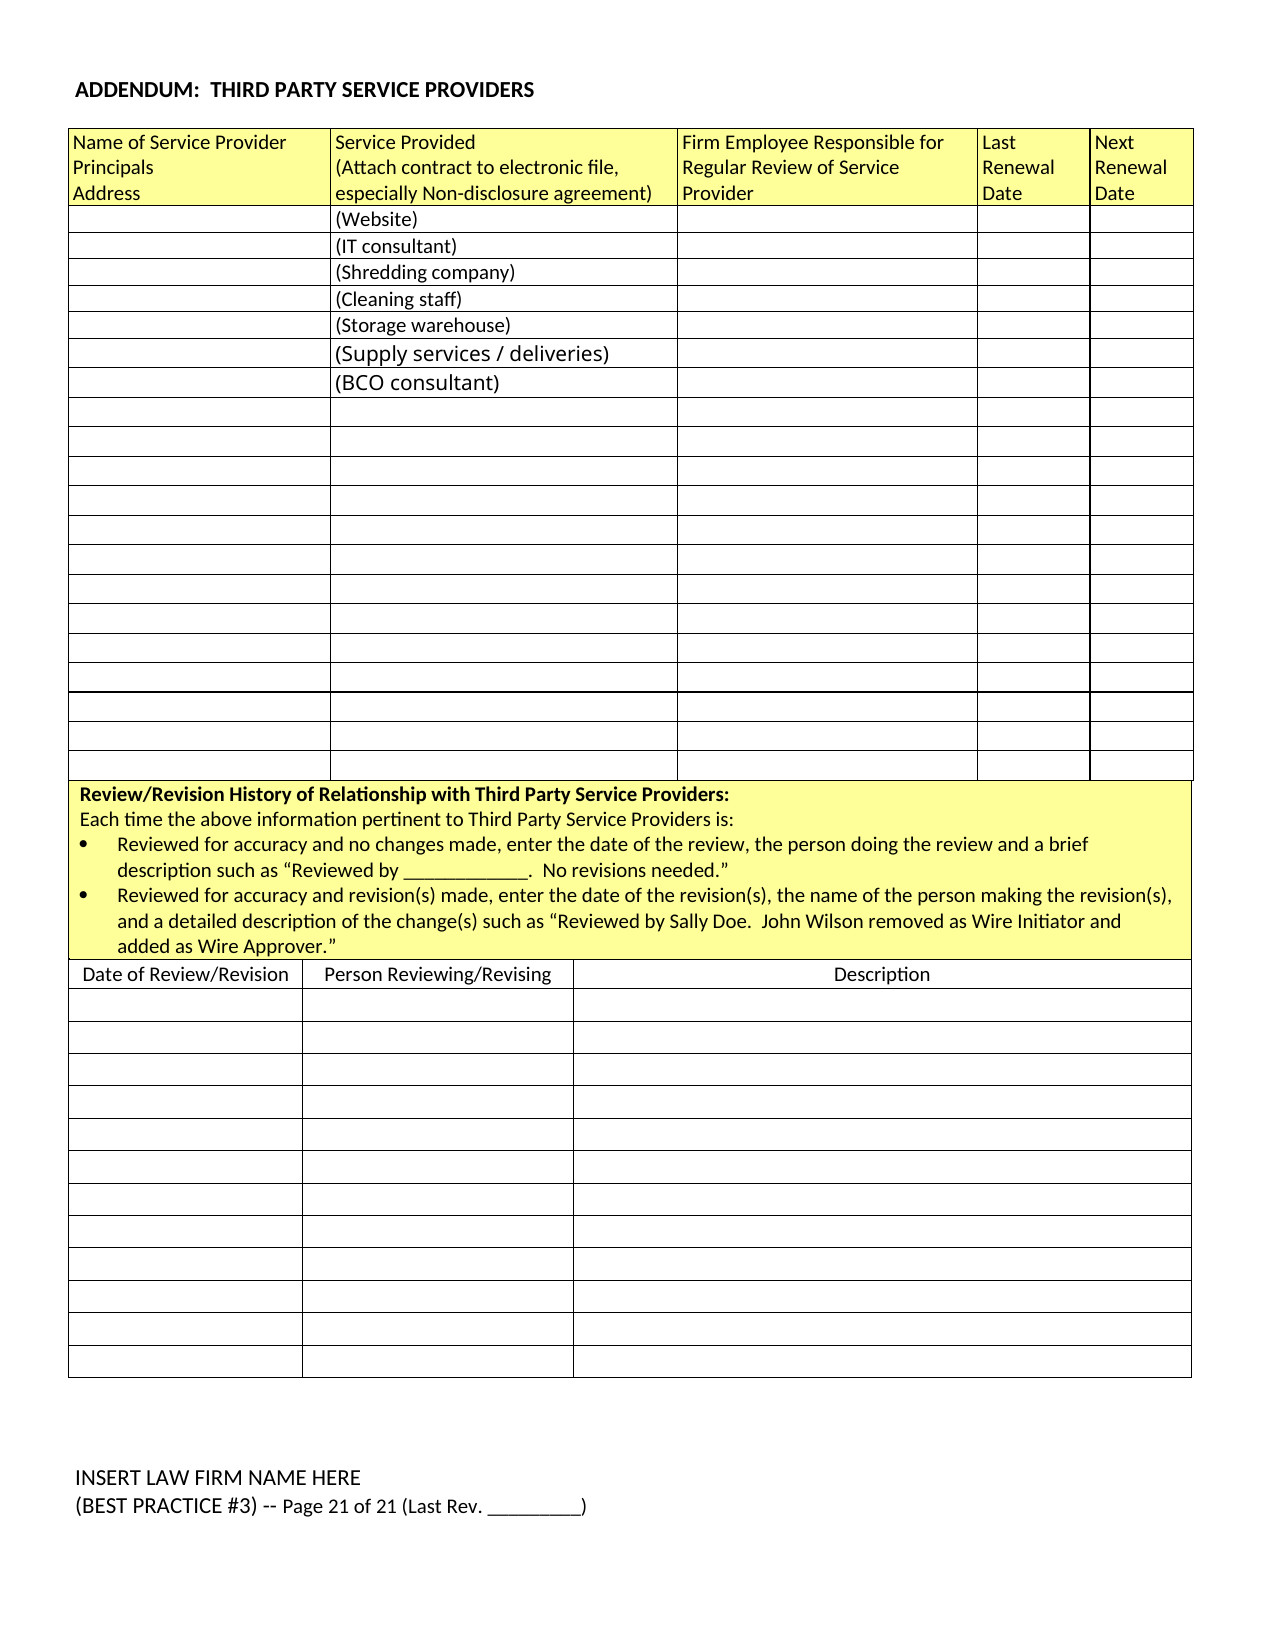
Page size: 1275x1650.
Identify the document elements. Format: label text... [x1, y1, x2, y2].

table_cell [678, 663, 977, 691]
table_cell [303, 1086, 573, 1118]
table_cell [978, 259, 1089, 285]
table_cell [331, 722, 677, 750]
table_cell [678, 486, 977, 514]
table_cell [1091, 368, 1193, 397]
table_cell [69, 312, 330, 338]
table_cell [978, 575, 1089, 603]
table_cell [574, 1248, 1191, 1280]
table_cell [1091, 604, 1193, 632]
table_cell [574, 1086, 1191, 1118]
table_cell [1091, 312, 1193, 338]
table_cell [331, 457, 677, 485]
table_cell (Cleaning staff) [331, 286, 677, 311]
table_cell [69, 1346, 302, 1377]
table_cell [331, 693, 677, 721]
table_cell [574, 1184, 1191, 1215]
table_cell [69, 693, 330, 721]
table_cell [678, 634, 977, 662]
table_cell (IT consultant) [331, 233, 677, 258]
table_header Name of Service Provider Principals Address [69, 129, 330, 205]
table_cell [978, 312, 1089, 338]
table_cell [69, 1313, 302, 1344]
table_cell [69, 486, 330, 514]
table_cell [303, 1248, 573, 1280]
table_cell [69, 339, 330, 367]
table_cell [1091, 233, 1193, 258]
table_cell [303, 1313, 573, 1344]
table_cell [69, 457, 330, 485]
table_cell (Website) [331, 206, 677, 232]
table_cell [69, 989, 302, 1021]
table_cell [678, 286, 977, 311]
table_cell [978, 206, 1089, 232]
table_cell [303, 1281, 573, 1312]
table_cell [1091, 398, 1193, 426]
table_cell (BCO consultant) [331, 368, 677, 397]
table_cell [1091, 427, 1193, 456]
table_cell [678, 457, 977, 485]
table_cell [69, 634, 330, 662]
table_cell [574, 1151, 1191, 1182]
table_cell [678, 575, 977, 603]
table_cell [1091, 339, 1193, 367]
table_cell [678, 312, 977, 338]
table_cell [678, 751, 977, 780]
table_cell [69, 259, 330, 285]
table_cell [69, 1151, 302, 1182]
table_cell [303, 1346, 573, 1377]
table_cell [678, 368, 977, 397]
table_cell [978, 751, 1089, 780]
table_cell [1091, 286, 1193, 311]
table_cell [678, 233, 977, 258]
table_cell [978, 722, 1089, 750]
table_cell [574, 1119, 1191, 1150]
table_cell [69, 286, 330, 311]
table_cell [678, 339, 977, 367]
table_cell [1091, 663, 1193, 691]
table_header Firm Employee Responsible for Regular Review of Service Provider [678, 129, 977, 205]
table_cell [331, 604, 677, 632]
table_cell [69, 1281, 302, 1312]
table_cell [69, 1086, 302, 1118]
table_header Service Provided (Attach contract to electronic file, especially Non-disclosure agreement) [331, 129, 677, 205]
table_cell [978, 663, 1089, 691]
table_cell [303, 1151, 573, 1182]
table_cell [69, 545, 330, 573]
table_cell [978, 339, 1089, 367]
table_cell [978, 486, 1089, 514]
table_cell [678, 206, 977, 232]
table_cell [69, 1216, 302, 1247]
table_cell [678, 259, 977, 285]
table_cell [1091, 751, 1193, 780]
table_header Last Renewal Date [978, 129, 1089, 205]
table_cell [69, 368, 330, 397]
table_cell [69, 575, 330, 603]
table_cell [678, 516, 977, 544]
table_cell [574, 1281, 1191, 1312]
table_cell [303, 1054, 573, 1085]
table_cell [331, 486, 677, 514]
table_cell [331, 398, 677, 426]
table_cell [978, 286, 1089, 311]
table_cell Description [574, 960, 1191, 988]
table_cell [331, 663, 677, 691]
table_cell [1091, 457, 1193, 485]
table_cell [303, 1184, 573, 1215]
table_cell [331, 634, 677, 662]
table_cell [1091, 634, 1193, 662]
table_cell [978, 398, 1089, 426]
table_cell [69, 233, 330, 258]
table_cell [303, 1119, 573, 1150]
table_cell [69, 206, 330, 232]
table_cell [69, 1248, 302, 1280]
table_cell (Supply services / deliveries) [331, 339, 677, 367]
table_cell [303, 1022, 573, 1053]
table_cell [574, 1216, 1191, 1247]
table_cell [574, 989, 1191, 1021]
table_cell [69, 427, 330, 456]
table_cell [1091, 486, 1193, 514]
table_cell [574, 1054, 1191, 1085]
table_cell [1091, 722, 1193, 750]
table_cell Person Reviewing/Revising [303, 960, 573, 988]
table_cell [978, 634, 1089, 662]
table_cell [574, 1346, 1191, 1377]
table_cell [69, 398, 330, 426]
table_cell [1091, 516, 1193, 544]
table_cell [1091, 206, 1193, 232]
table_cell [978, 233, 1089, 258]
table_cell (Shredding company) [331, 259, 677, 285]
table_cell [978, 457, 1089, 485]
table_cell [574, 1313, 1191, 1344]
table_header Next Renewal Date [1091, 129, 1193, 205]
table_cell [69, 604, 330, 632]
table_cell [331, 751, 677, 780]
table_cell [678, 722, 977, 750]
table_cell [978, 427, 1089, 456]
table_cell [69, 516, 330, 544]
table_cell [69, 1119, 302, 1150]
text ADDENDUM: THIRD PARTY SERVICE PROVIDERS [75, 75, 1200, 103]
table_cell [678, 545, 977, 573]
table_cell [1091, 259, 1193, 285]
table_cell [978, 693, 1089, 721]
table_cell Review/Revision History of Relationship with Third Party Service Providers: Each time the above information pertinent to Third Party Service Providers is: Reviewed for accuracy and no changes made, enter the date of the review, the person doing the review and a brief description such as “Reviewed by ____________. No revisions needed.” Reviewed for accuracy and revision(s) made, enter the date of the revision(s), the name of the person making the revision(s), and a detailed description of the change(s) such as “Reviewed by Sally Doe. John Wilson removed as Wire Initiator and added as Wire Approver.” [69, 781, 1191, 959]
table_cell [978, 604, 1089, 632]
table_cell [1091, 575, 1193, 603]
table_cell [303, 989, 573, 1021]
table_cell [331, 427, 677, 456]
table_cell [678, 693, 977, 721]
table_cell [303, 1216, 573, 1247]
table_cell [978, 368, 1089, 397]
table_cell [69, 751, 330, 780]
table_cell Date of Review/Revision [69, 960, 302, 988]
table_cell [574, 1022, 1191, 1053]
table_cell [331, 575, 677, 603]
table_cell [1091, 545, 1193, 573]
table_cell [678, 427, 977, 456]
table_cell [331, 545, 677, 573]
table_cell [331, 516, 677, 544]
table_cell [978, 516, 1089, 544]
table_cell [678, 398, 977, 426]
table_cell [678, 604, 977, 632]
table_cell [69, 1054, 302, 1085]
table_cell [69, 1022, 302, 1053]
table_cell [978, 545, 1089, 573]
table_cell [69, 663, 330, 691]
table_cell [69, 1184, 302, 1215]
table_cell (Storage warehouse) [331, 312, 677, 338]
table_cell [69, 722, 330, 750]
table_cell [1091, 693, 1193, 721]
